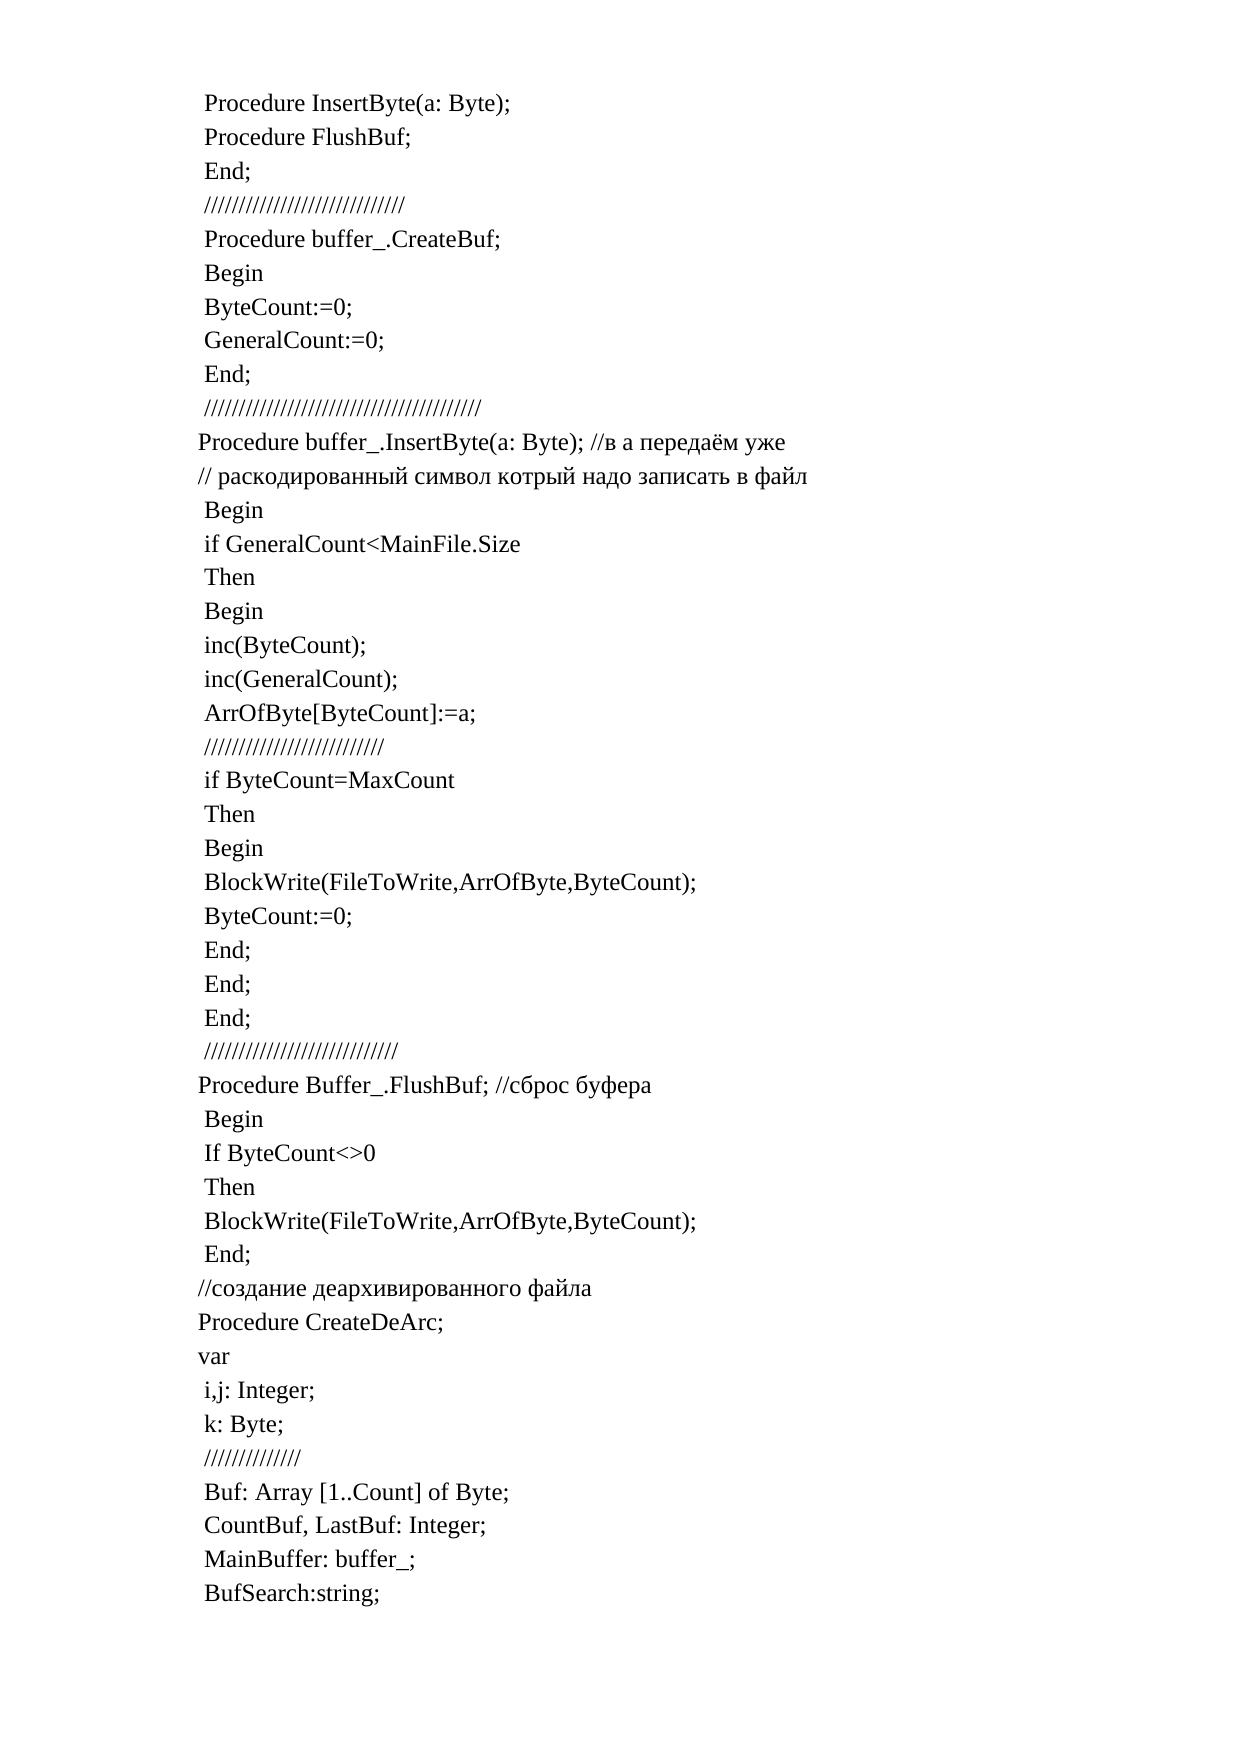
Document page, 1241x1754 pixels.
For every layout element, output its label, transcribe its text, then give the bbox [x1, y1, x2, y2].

text If ByteCount<>0 [148, 1138, 1152, 1167]
text End; [148, 935, 1152, 964]
text Procedure FlushBuf; [148, 122, 1152, 151]
text i,j: Integer; [148, 1375, 1152, 1404]
text Begin [148, 1104, 1152, 1133]
text if ByteCount=MaxCount [148, 766, 1152, 794]
text ByteCount:=0; [148, 901, 1152, 930]
text End; [148, 969, 1152, 997]
text k: Byte; [148, 1409, 1152, 1438]
text ////////////////////////// [148, 732, 1152, 761]
text var [148, 1341, 1152, 1370]
text Procedure InsertByte(a: Byte); [148, 88, 1152, 117]
text End; [148, 1003, 1152, 1031]
text Begin [148, 258, 1152, 287]
text ByteCount:=0; [148, 292, 1152, 320]
text Procedure buffer_.InsertByte(a: Byte); //в а передаём уже [148, 427, 1152, 456]
text End; [148, 1239, 1152, 1268]
text if GeneralCount<MainFile.Size [148, 529, 1152, 557]
text inc(ByteCount); [148, 630, 1152, 659]
text BlockWrite(FileToWrite,ArrOfByte,ByteCount); [148, 867, 1152, 896]
text Procedure CreateDeArc; [148, 1307, 1152, 1336]
text //////////////////////////////////////// [148, 393, 1152, 422]
text End; [148, 156, 1152, 185]
text Buf: Array [1..Count] of Byte; [148, 1477, 1152, 1505]
text inc(GeneralCount); [148, 664, 1152, 693]
text GeneralCount:=0; [148, 326, 1152, 354]
text Procedure buffer_.CreateBuf; [148, 224, 1152, 253]
text BufSearch:string; [148, 1578, 1152, 1607]
text Then [148, 1172, 1152, 1201]
text Then [148, 799, 1152, 828]
text Begin [148, 833, 1152, 862]
text Then [148, 562, 1152, 591]
text CountBuf, LastBuf: Integer; [148, 1510, 1152, 1539]
text End; [148, 359, 1152, 388]
text ArrOfByte[ByteCount]:=a; [148, 698, 1152, 727]
text Begin [148, 596, 1152, 625]
text //создание деархивированного файла [148, 1273, 1152, 1302]
text BlockWrite(FileToWrite,ArrOfByte,ByteCount); [148, 1206, 1152, 1234]
text ///////////////////////////// [148, 190, 1152, 219]
text Procedure Buffer_.FlushBuf; //сброс буфера [148, 1070, 1152, 1099]
text ////////////// [148, 1443, 1152, 1471]
text // раскодированный символ котрый надо записать в файл [148, 461, 1152, 490]
text Begin [148, 495, 1152, 523]
text MainBuffer: buffer_; [148, 1544, 1152, 1573]
text //////////////////////////// [148, 1036, 1152, 1065]
